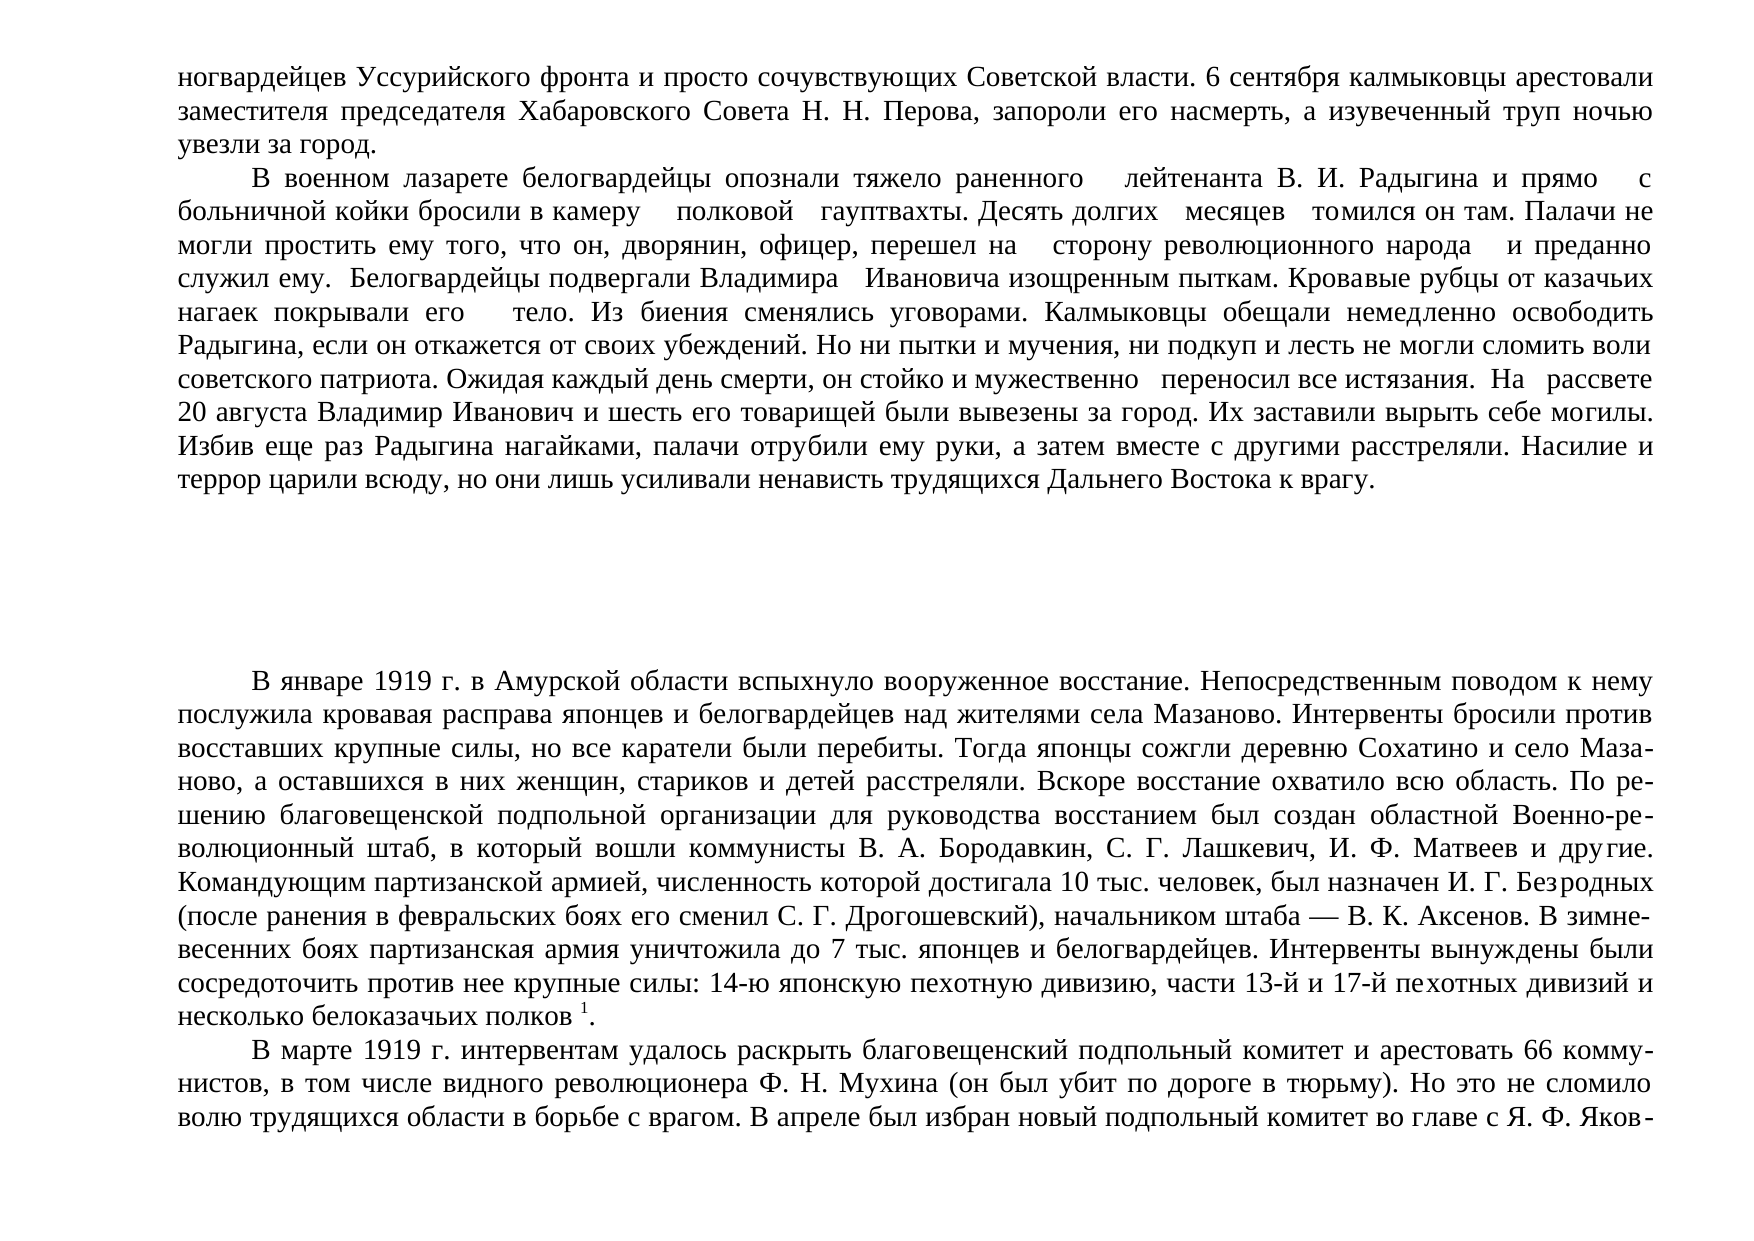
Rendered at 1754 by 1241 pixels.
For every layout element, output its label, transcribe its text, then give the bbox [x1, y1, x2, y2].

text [177, 1032, 1654, 1132]
text В январе 1919 г. в Амурской области вспыхнуло вооруженное восстание. Непосредственным поводом к нему послужила кровавая расправа японцев и белогвардейцев над жителями села Мазаново. Интервенты бросили против восставших крупные силы, но все каратели были перебиты. Тогда японцы сожгли деревню Сохатино и село Мазаново, а оставшихся в них женщин, стариков и детей расстреляли. Вскоре восстание охватило всю область. По решению благовещенской подпольной организации для руководства восстанием был создан областной Военно-революционный штаб, в который вошли коммунисты В. А. Бородавкин, С. Г. Лашкевич, И. Ф. Матвеев и другие. Командующим партизанской армией, численность которой достигала 10 тыс. человек, был назначен И. Г. Безродных (после ранения в февральских боях его сменил С. Г. Дрогошевский), начальником штаба — В. К. Аксенов. В зимне-весенних боях партизанская армия уничтожила до 7 тыс. японцев и белогвардейцев. Интервенты вынуждены были сосредоточить против нее крупные силы: 14-ю японскую пехотную дивизию, части 13-й и 17-й пехотных дивизий и несколько белоказачьих полков 1. [177, 663, 1654, 1032]
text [177, 59, 1654, 160]
text В военном лазарете белогвардейцы опознали тяжело раненного лейтенанта В. И. Радыгина и прямо с больничной койки бросили в камеру полковой гауптвахты. Десять долгих месяцев томился он там. Палачи не могли простить ему того, что он, дворянин, офицер, перешел на сторону революционного народа и преданно служил ему. Белогвардейцы подвергали Владимира Ивановича изощренным пыткам. Кровавые рубцы от казачьих нагаек покрывали его тело. Из биения сменялись уговорами. Калмыковцы обещали немедленно освободить Радыгина, если он откажется от своих убеждений. Но ни пытки и мучения, ни подкуп и лесть не могли сломить воли советского патриота. Ожидая каждый день смерти, он стойко и мужественно переносил все истязания. На рассвете 20 августа Владимир Иванович и шесть его товарищей были вывезены за город. Их заставили вырыть себе могилы. Избив еще раз Радыгина нагайками, палачи отрубили ему руки, а затем вместе с другими расстреляли. Насилие и террор царили всюду, но они лишь усиливали ненависть трудящихся Дальнего Востока к врагу. [177, 160, 1654, 495]
